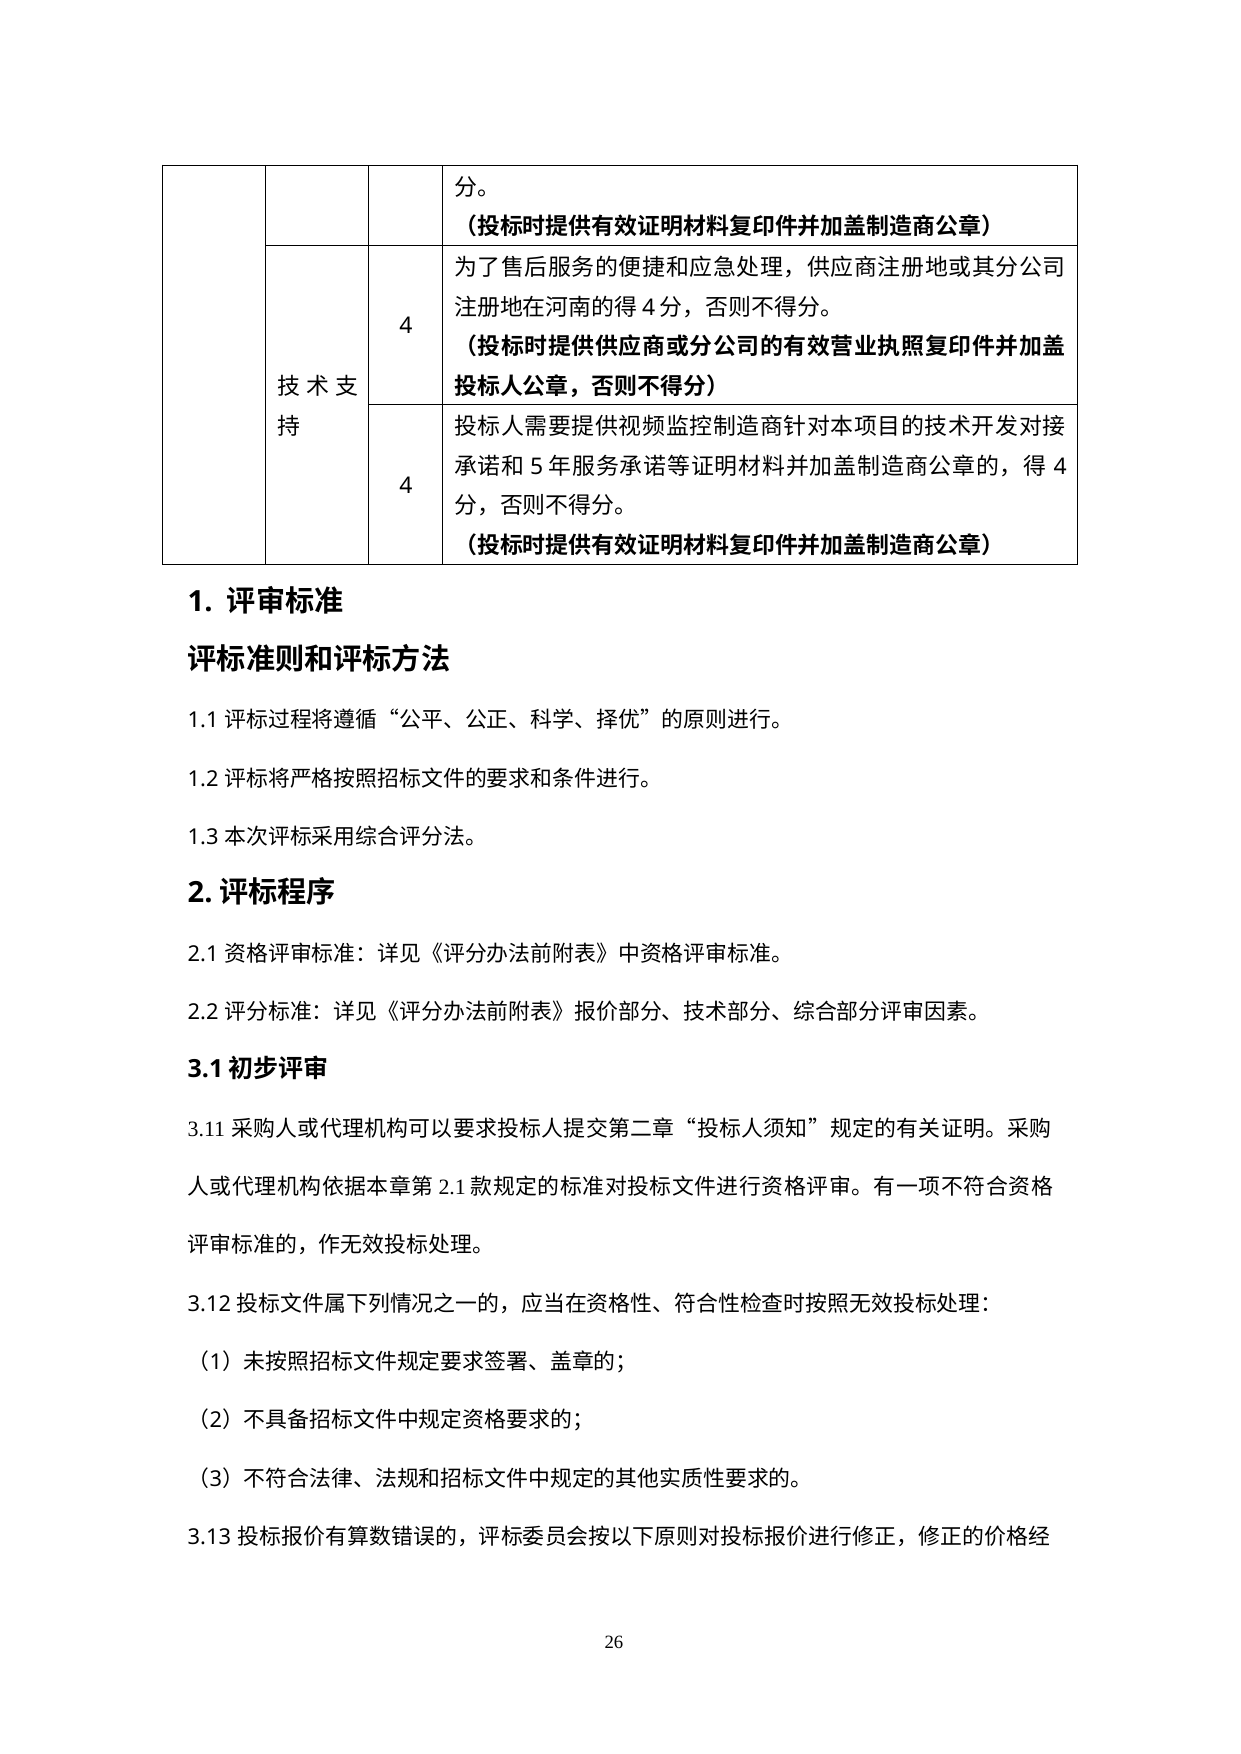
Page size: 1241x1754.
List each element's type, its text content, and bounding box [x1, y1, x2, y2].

text 1.2 评标将严格按照招标文件的要求和条件进行。 [187, 739, 1053, 798]
list 评审标准 [187, 565, 1053, 623]
list 不具备招标文件中规定资格要求的； [187, 1381, 1053, 1439]
list 不符合法律、法规和招标文件中规定的其他实质性要求的。 [187, 1439, 1053, 1498]
table_cell 4 [369, 166, 442, 245]
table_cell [443, 166, 1077, 245]
text 3.12 投标文件属下列情况之一的，应当在资格性、符合性检查时按照无效投标处理： [187, 1264, 1053, 1323]
text 3.11 采购人或代理机构可以要求投标人提交第二章“投标人须知”规定的有关证明。采购人或代理机构依据本章第2.1款规定的标准对投标文件进行资格评审。有一项不符合资格评审标准的，作无效投标处理。 [187, 1089, 1053, 1264]
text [187, 1498, 1053, 1556]
list 未按照招标文件规定要求签署、盖章的； [187, 1323, 1053, 1381]
text 2.2 评分标准：详见《评分办法前附表》报价部分、技术部分、综合部分评审因素。 [187, 973, 1053, 1031]
list 评标程序 [187, 856, 1053, 914]
table_cell 4 [369, 405, 442, 563]
table_cell 投标人需要提供视频监控制造商针对本项目的技术开发对接承诺和5年服务承诺等证明材料并加盖制造商公章的，得4分，否则不得分。 （投标时提供有效证明材料复印件并加盖制造商公章） [443, 405, 1077, 563]
table_cell 技术支持 [266, 246, 368, 563]
text 1.3 本次评标采用综合评分法。 [187, 798, 1053, 856]
text 2.1 资格评审标准：详见《评分办法前附表》中资格评审标准。 [187, 914, 1053, 973]
text 1.1 评标过程将遵循“公平、公正、科学、择优”的原则进行。 [187, 681, 1053, 739]
table_cell 为了售后服务的便捷和应急处理，供应商注册地或其分公司注册地在河南的得4分，否则不得分。 （投标时提供供应商或分公司的有效营业执照复印件并加盖投标人公章，否则不得分） [443, 246, 1077, 404]
text 评标准则和评标方法 [187, 623, 1053, 681]
table_cell 4 [369, 246, 442, 404]
text 3.1初步评审 [187, 1031, 1053, 1089]
